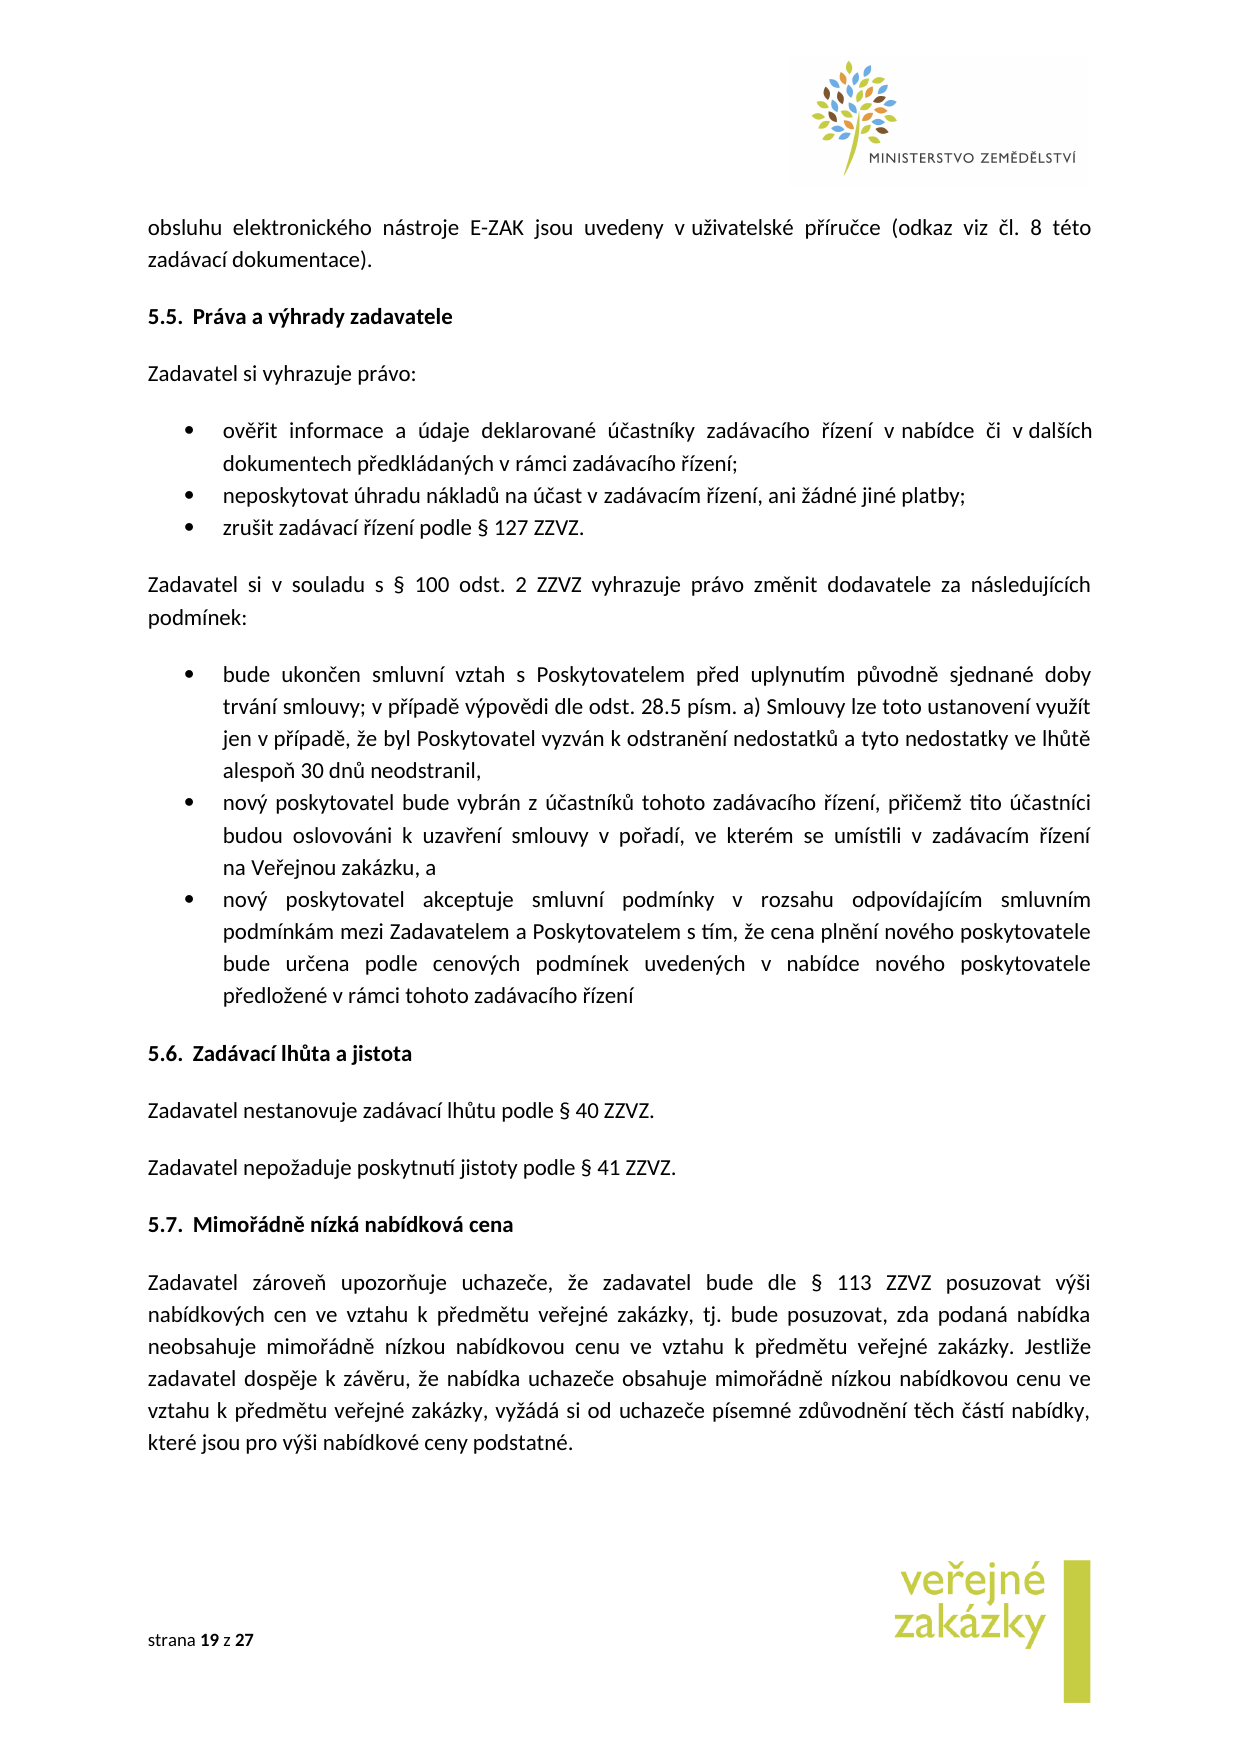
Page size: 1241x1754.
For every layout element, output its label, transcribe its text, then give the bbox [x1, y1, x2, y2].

text Zadavatel si v souladu s § 100 odst. 2 ZZVZ vyhrazuje právo změnit dodavatele za následujících podmínek: [148, 570, 1092, 631]
picture [787, 54, 1088, 186]
picture [893, 1560, 1091, 1703]
text Zadavatel nepožaduje poskytnutí jistoty podle § 41 ZZVZ. [148, 1153, 1092, 1181]
list neposkytovat úhradu nákladů na účast v zadávacím řízení, ani žádné jiné platby; [185, 481, 1092, 509]
text Zadavatel si vyhrazuje právo: [148, 359, 1092, 387]
list ověřit informace a údaje deklarované účastníky zadávacího řízení v nabídce či v dalších dokumentech předkládaných v rámci zadávacího řízení; [185, 417, 1092, 477]
text Zadavatel nestanovuje zadávací lhůtu podle § 40 ZZVZ. [148, 1096, 1092, 1124]
subtitle Zadávací lhůta a jistota [148, 1039, 1092, 1067]
list zrušit zadávací řízení podle § 127 ZZVZ. [185, 513, 1092, 541]
subtitle Práva a výhrady zadavatele [148, 302, 1092, 330]
list nový poskytovatel akceptuje smluvní podmínky v rozsahu odpovídajícím smluvním podmínkám mezi Zadavatelem a Poskytovatelem s tím, že cena plnění nového poskytovatele bude určena podle cenových podmínek uvedených v nabídce nového poskytovatele předložené v rámci tohoto zadávacího řízení [185, 885, 1092, 1010]
subtitle Mimořádně nízká nabídková cena [148, 1210, 1092, 1238]
list nový poskytovatel bude vybrán z účastníků tohoto zadávacího řízení, přičemž tito účastníci budou oslovováni k uzavření smlouvy v pořadí, ve kterém se umístili v zadávacím řízení na Veřejnou zakázku, a [185, 788, 1092, 881]
text Zadavatel zároveň upozorňuje uchazeče, že zadavatel bude dle § 113 ZZVZ posuzovat výši nabídkových cen ve vztahu k předmětu veřejné zakázky, tj. bude posuzovat, zda podaná nabídka neobsahuje mimořádně nízkou nabídkovou cenu ve vztahu k předmětu veřejné zakázky. Jestliže zadavatel dospěje k závěru, že nabídka uchazeče obsahuje mimořádně nízkou nabídkovou cenu ve vztahu k předmětu veřejné zakázky, vyžádá si od uchazeče písemné zdůvodnění těch částí nabídky, které jsou pro výši nabídkové ceny podstatné. [148, 1268, 1092, 1457]
list bude ukončen smluvní vztah s Poskytovatelem před uplynutím původně sjednané doby trvání smlouvy; v případě výpovědi dle odst. 28.5 písm. a) Smlouvy lze toto ustanovení využít jen v případě, že byl Poskytovatel vyzván k odstranění nedostatků a tyto nedostatky ve lhůtě alespoň 30 dnů neodstranil, [185, 660, 1092, 784]
